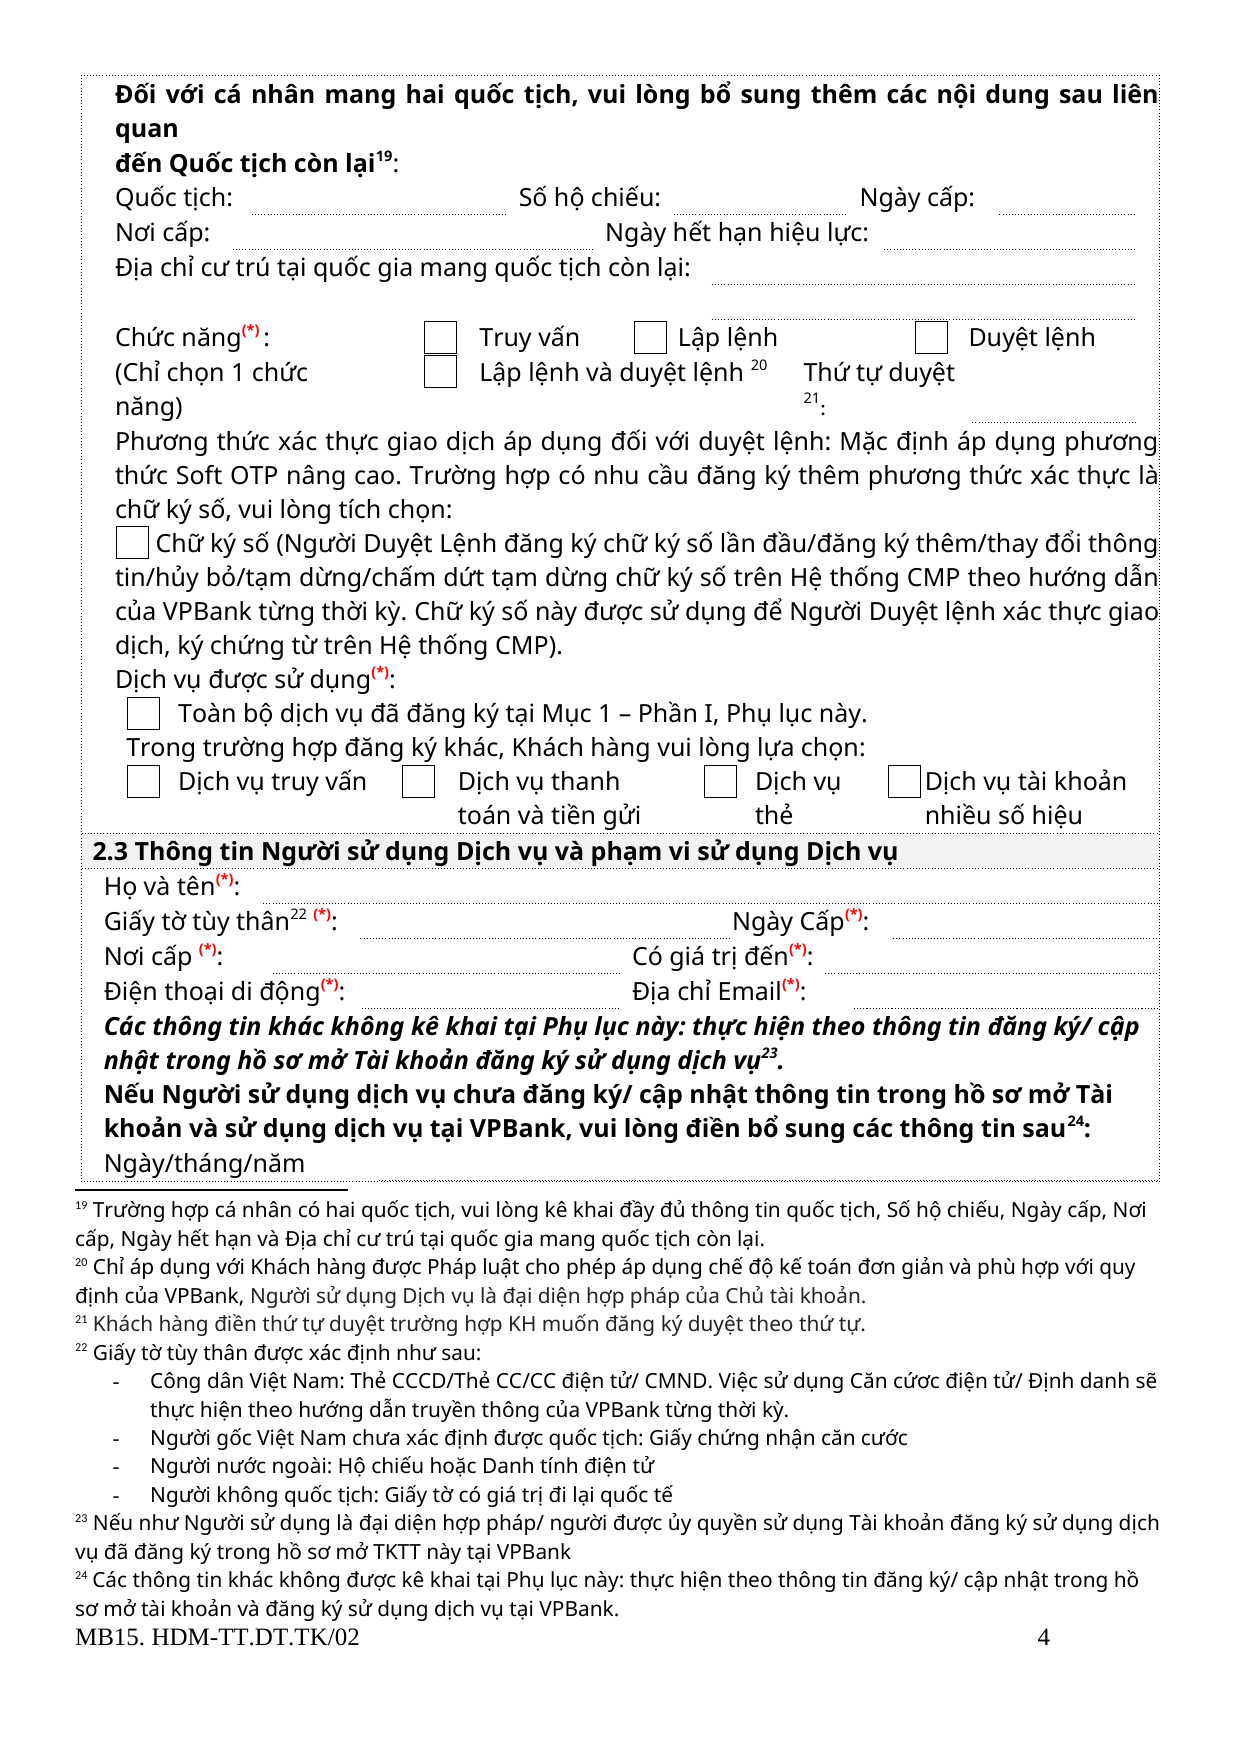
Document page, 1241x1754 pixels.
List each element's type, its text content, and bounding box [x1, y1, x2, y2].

table_cell [81, 75, 1159, 832]
table_cell 2.3 Thông tin Người sử dụng Dịch vụ và phạm vi sử dụng Dịch vụ [81, 833, 1159, 867]
table_cell [81, 868, 1159, 1181]
